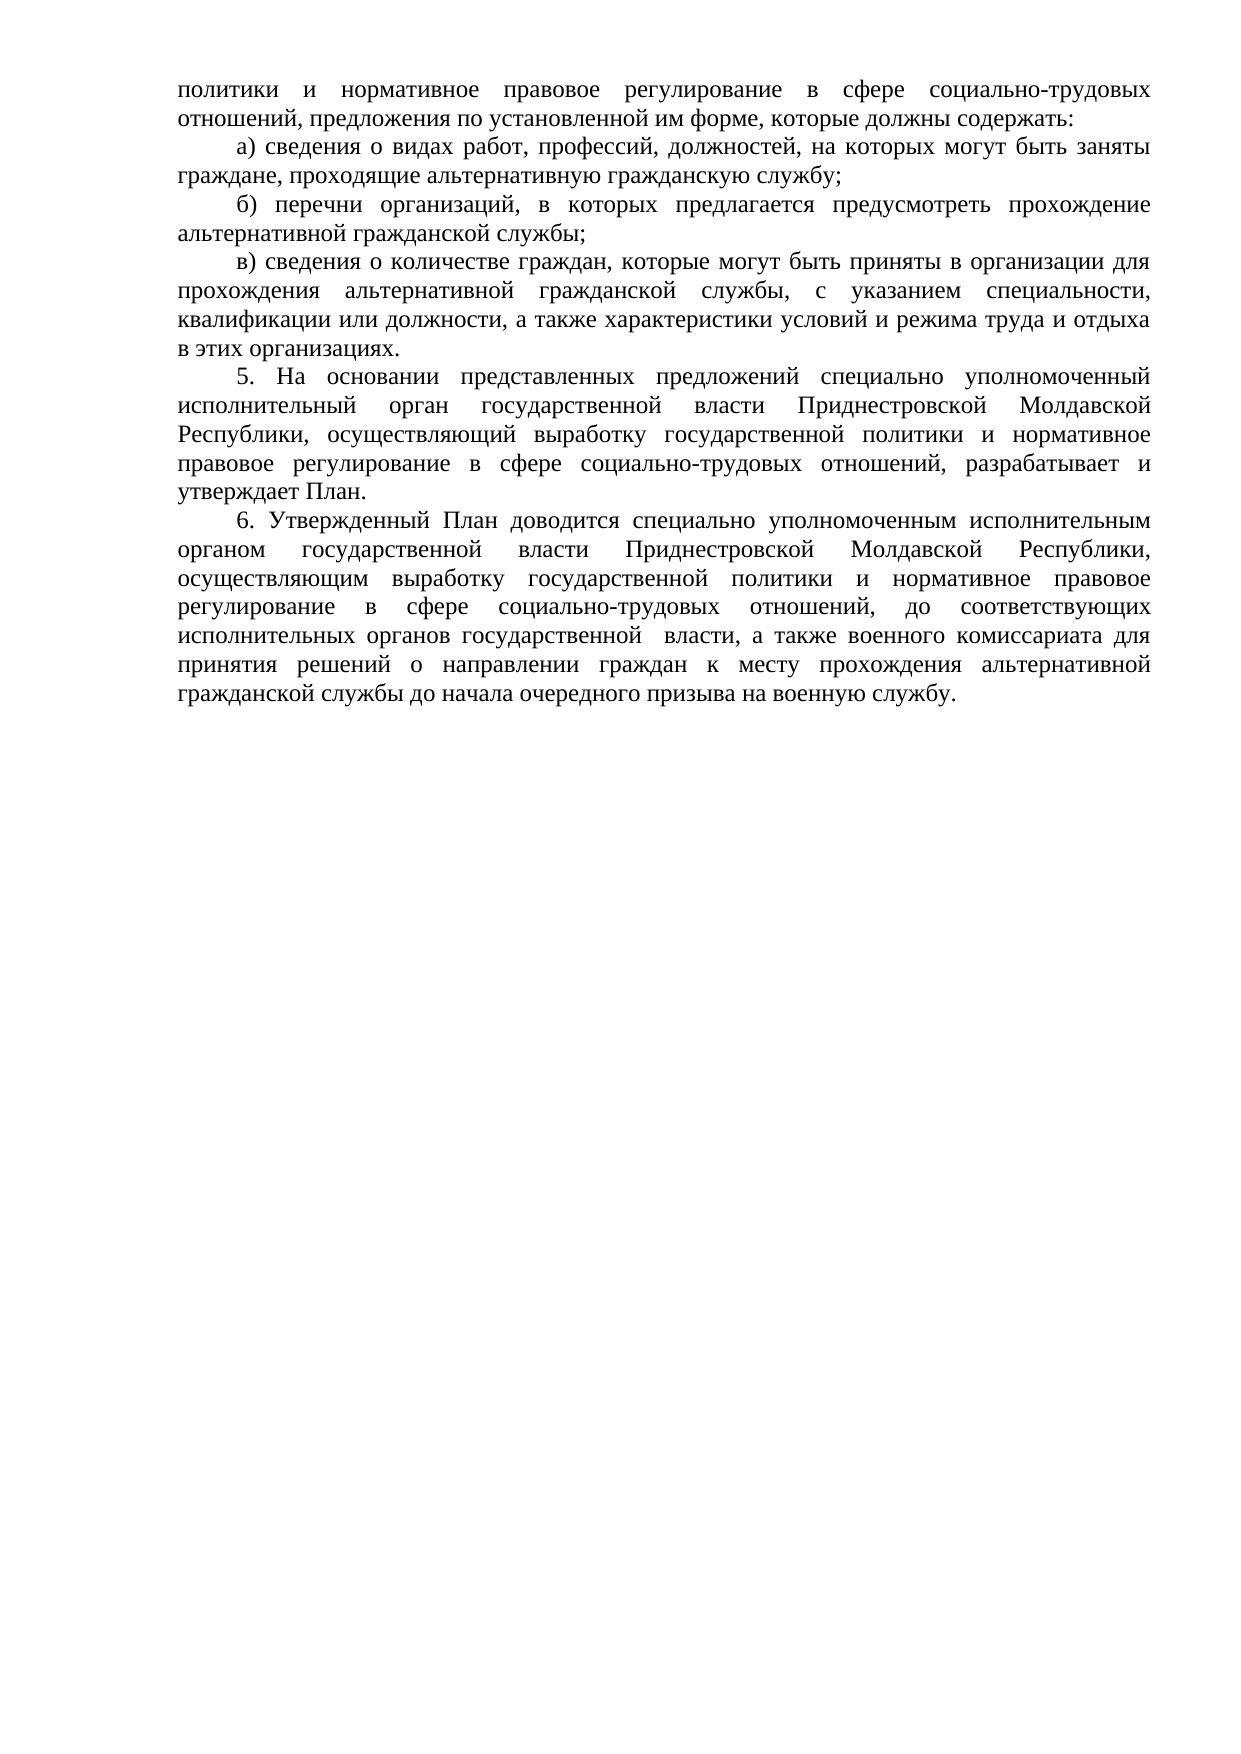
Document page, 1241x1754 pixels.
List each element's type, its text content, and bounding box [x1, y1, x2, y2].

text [177, 74, 1152, 131]
text а) сведения о видах работ, профессий, должностей, на которых могут быть заняты граждане, проходящие альтернативную гражданскую службу; [177, 131, 1152, 189]
text 6. Утвержденный План доводится специально уполномоченным исполнительным органом государственной власти Приднестровской Молдавской Республики, осуществляющим выработку государственной политики и нормативное правовое регулирование в сфере социально-трудовых отношений, до соответствующих исполнительных органов государственной власти, а также военного комиссариата для принятия решений о направлении граждан к месту прохождения альтернативной гражданской службы до начала очередного призыва на военную службу. [177, 505, 1152, 706]
text в) сведения о количестве граждан, которые могут быть приняты в организации для прохождения альтернативной гражданской службы, с указанием специальности, квалификации или должности, а также характеристики условий и режима труда и отдыха в этих организациях. [177, 246, 1152, 361]
text 5. На основании представленных предложений специально уполномоченный исполнительный орган государственной власти Приднестровской Молдавской Республики, осуществляющий выработку государственной политики и нормативное правовое регулирование в сфере социально-трудовых отношений, разрабатывает и утверждает План. [177, 361, 1152, 505]
text б) перечни организаций, в которых предлагается предусмотреть прохождение альтернативной гражданской службы; [177, 189, 1152, 246]
